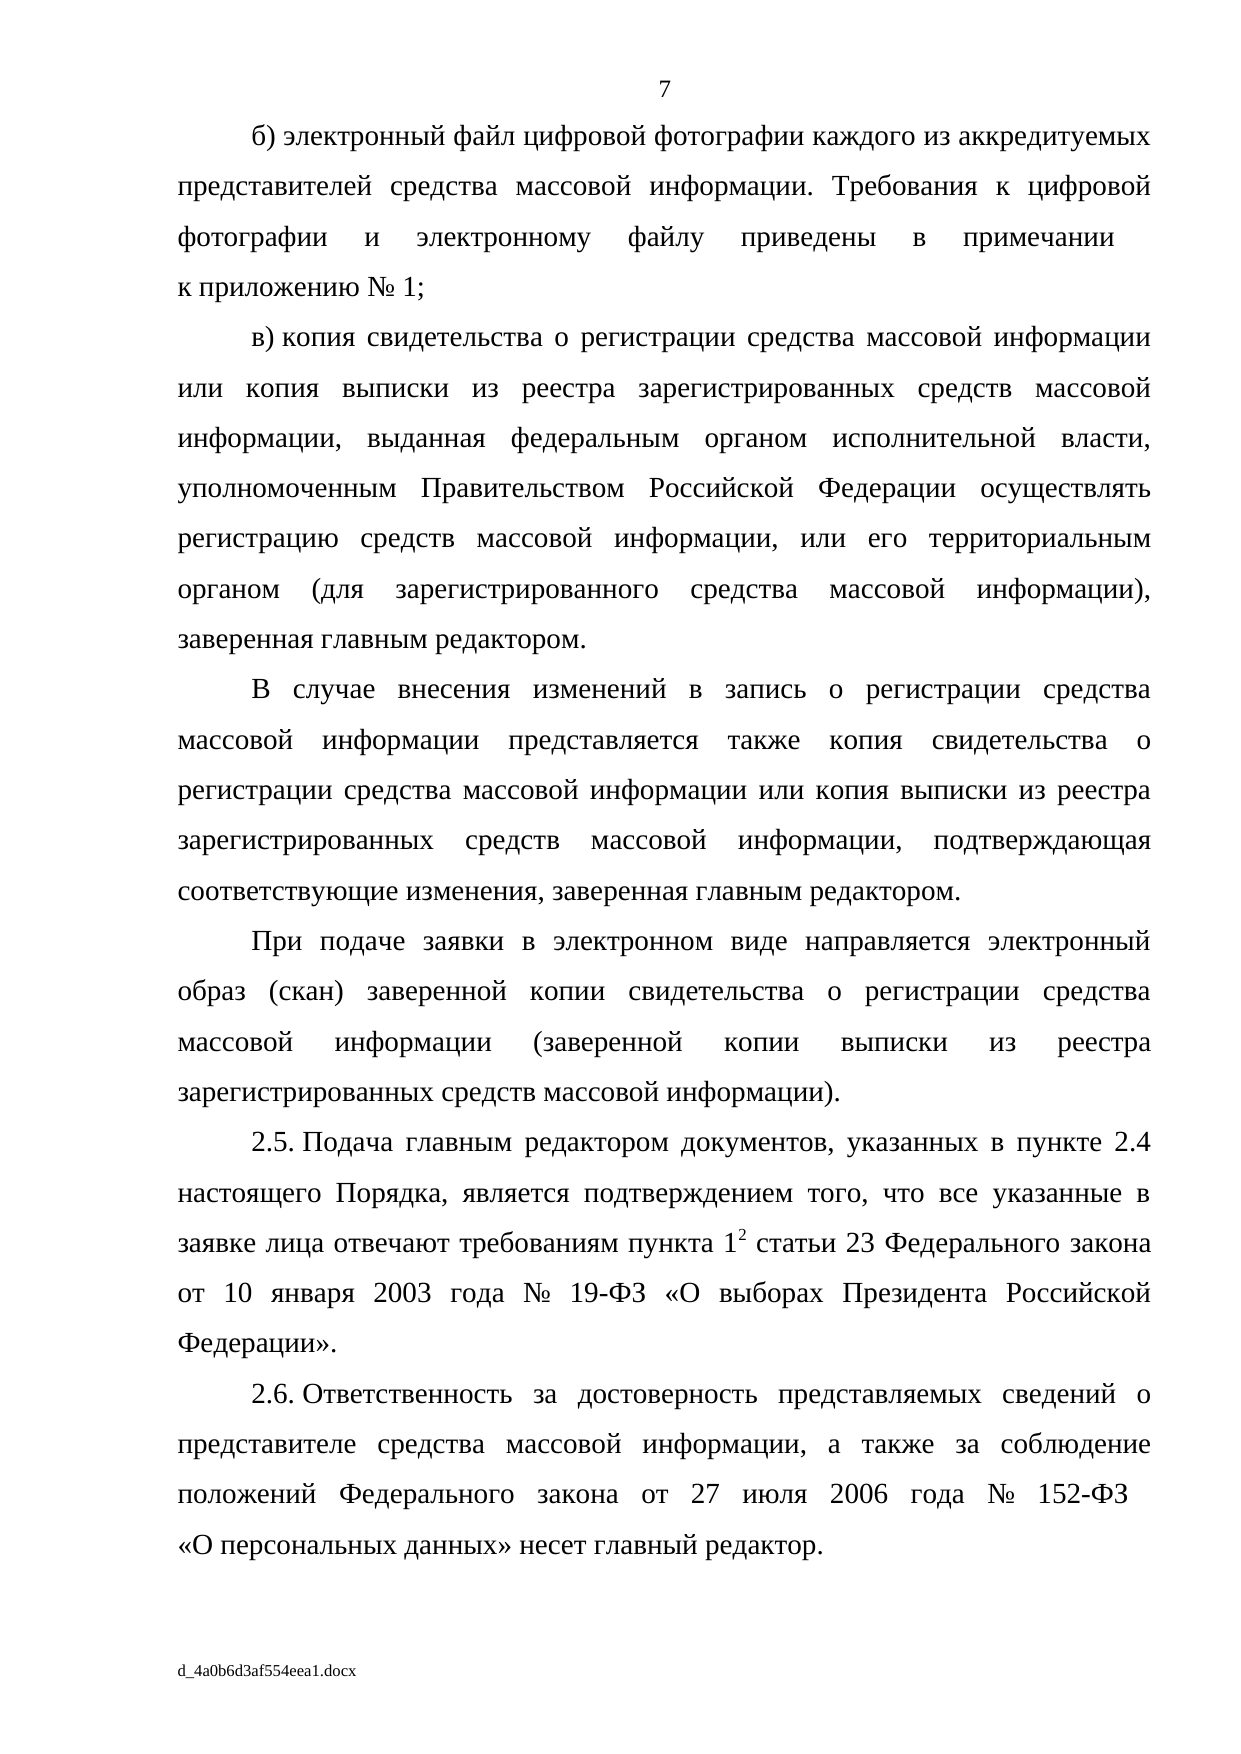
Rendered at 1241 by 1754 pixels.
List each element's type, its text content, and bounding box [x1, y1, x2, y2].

text 2.6. Ответственность за достоверность представляемых сведений о представителе средства массовой информации, а также за соблюдение положений Федерального закона от 27 июля 2006 года № 152-ФЗ «О персональных данных» несет главный редактор. [177, 1376, 1152, 1560]
text 2.5. Подача главным редактором документов, указанных в пункте 2.4 настоящего Порядка, является подтверждением того, что все указанные в заявке лица отвечают требованиям пункта 12 статьи 23 Федерального закона от 10 января 2003 года № 19-ФЗ «О выборах Президента Российской Федерации». [177, 1124, 1152, 1359]
text б) электронный файл цифровой фотографии каждого из аккредитуемых представителей средства массовой информации. Требования к цифровой фотографии и электронному файлу приведены в примечании к приложению № 1; [177, 118, 1152, 303]
text в) копия свидетельства о регистрации средства массовой информации или копия выписки из реестра зарегистрированных средств массовой информации, выданная федеральным органом исполнительной власти, уполномоченным Правительством Российской Федерации осуществлять регистрацию средств массовой информации, или его территориальным органом (для зарегистрированного средства массовой информации), заверенная главным редактором. [177, 319, 1152, 655]
text При подаче заявки в электронном виде направляется электронный образ (скан) заверенной копии свидетельства о регистрации средства массовой информации (заверенной копии выписки из реестра зарегистрированных средств массовой информации). [177, 923, 1152, 1108]
text В случае внесения изменений в запись о регистрации средства массовой информации представляется также копия свидетельства о регистрации средства массовой информации или копия выписки из реестра зарегистрированных средств массовой информации, подтверждающая соответствующие изменения, заверенная главным редактором. [177, 672, 1152, 906]
